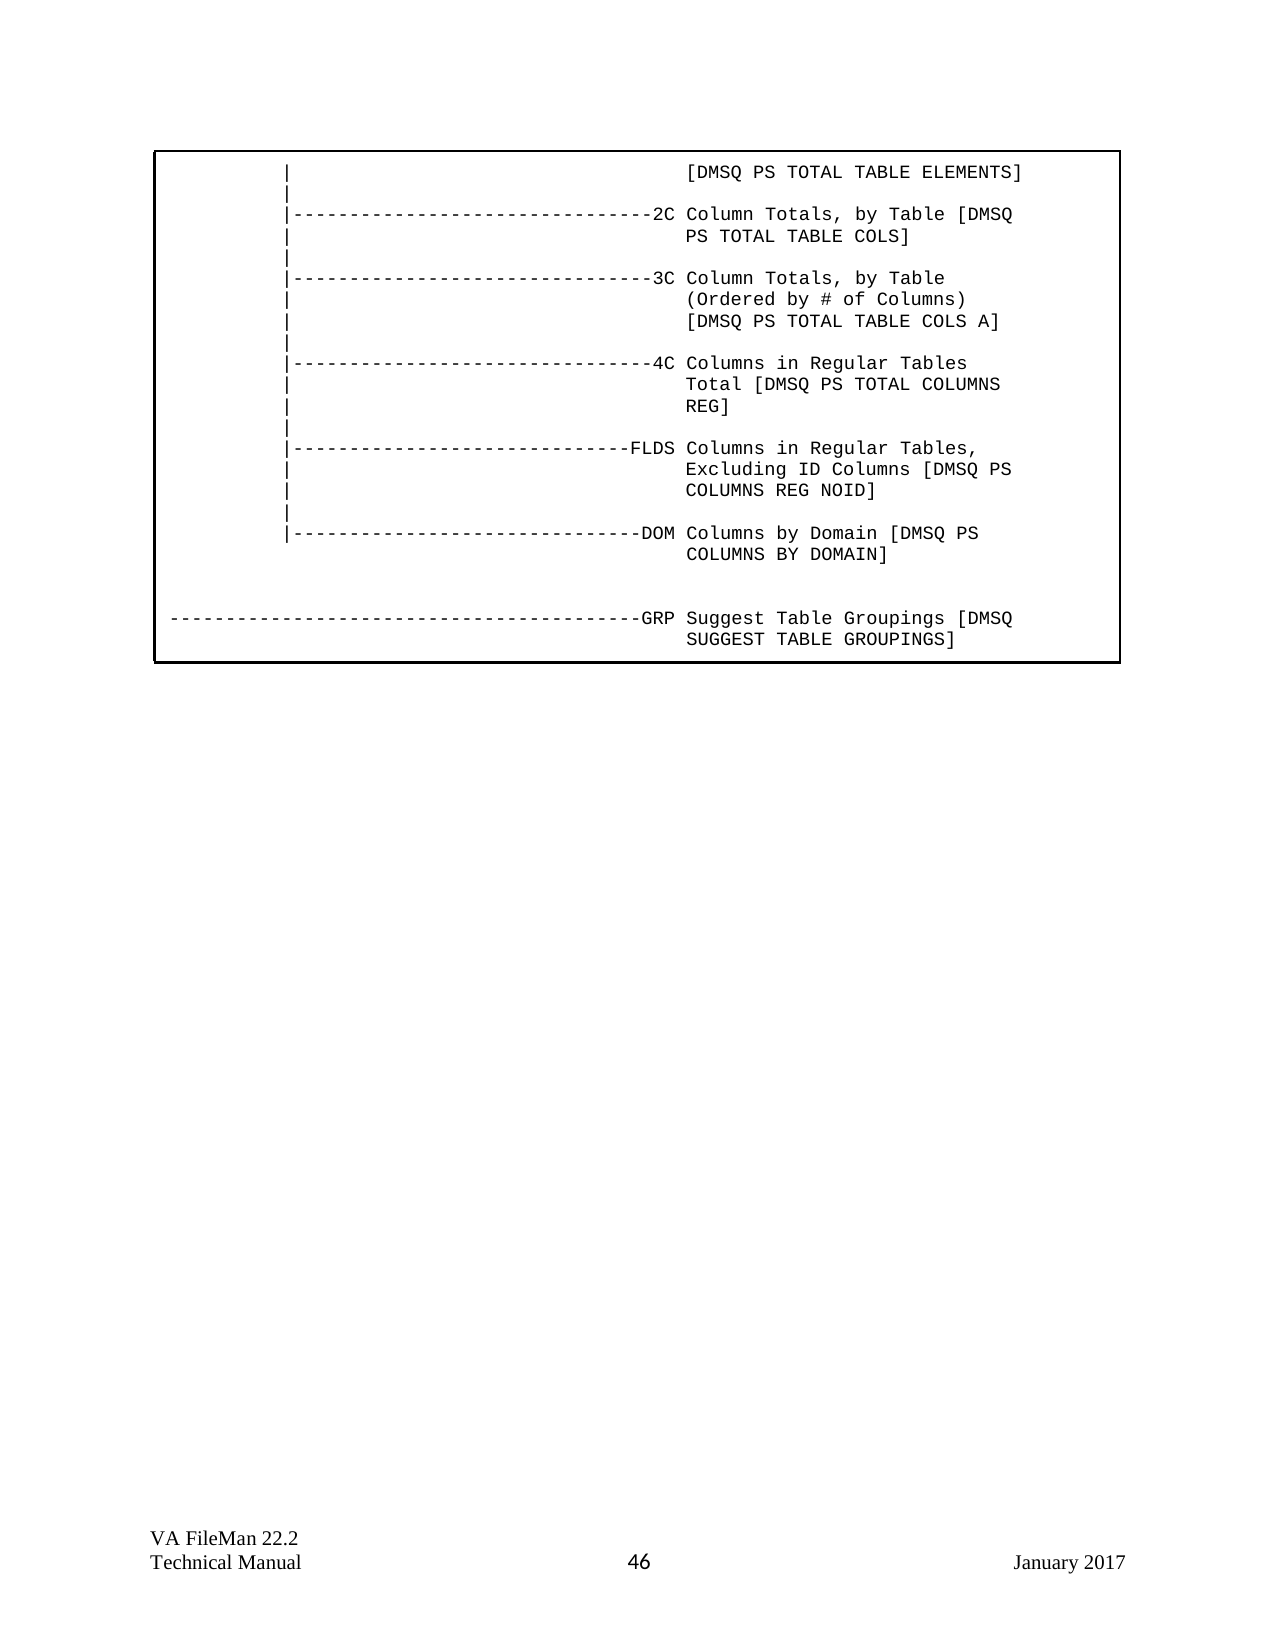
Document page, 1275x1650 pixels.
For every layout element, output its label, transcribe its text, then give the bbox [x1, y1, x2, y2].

text |--------------------------------4C Columns in Regular Tables [281, 354, 1137, 375]
text |------------------------------FLDS Columns in Regular Tables, [281, 439, 1137, 460]
text | [281, 184, 1137, 205]
text |--------------------------------2C Column Totals, by Table [DMSQ [281, 205, 1137, 226]
text | [281, 248, 1137, 269]
text | [DMSQ PS TOTAL TABLE ELEMENTS] [281, 163, 1137, 184]
text | REG] [281, 396, 1137, 418]
text | Total [DMSQ PS TOTAL COLUMNS [281, 375, 1137, 396]
text | [DMSQ PS TOTAL TABLE COLS A] [281, 311, 1137, 333]
text | [281, 418, 1137, 439]
text | COLUMNS REG NOID] [281, 481, 1137, 502]
text | [281, 333, 1137, 354]
text | (Ordered by # of Columns) [281, 290, 1137, 311]
text | [281, 502, 1137, 524]
text |-------------------------------DOM Columns by Domain [DMSQ PS COLUMNS BY DOMAIN] [281, 524, 984, 566]
text | Excluding ID Columns [DMSQ PS [281, 460, 1137, 481]
text |--------------------------------3C Column Totals, by Table [281, 269, 1137, 290]
text | PS TOTAL TABLE COLS] [281, 226, 1137, 248]
text ------------------------------------------GRP Suggest Table Groupings [DMSQ SUGGEST TABLE GROUPINGS] [169, 609, 1018, 651]
